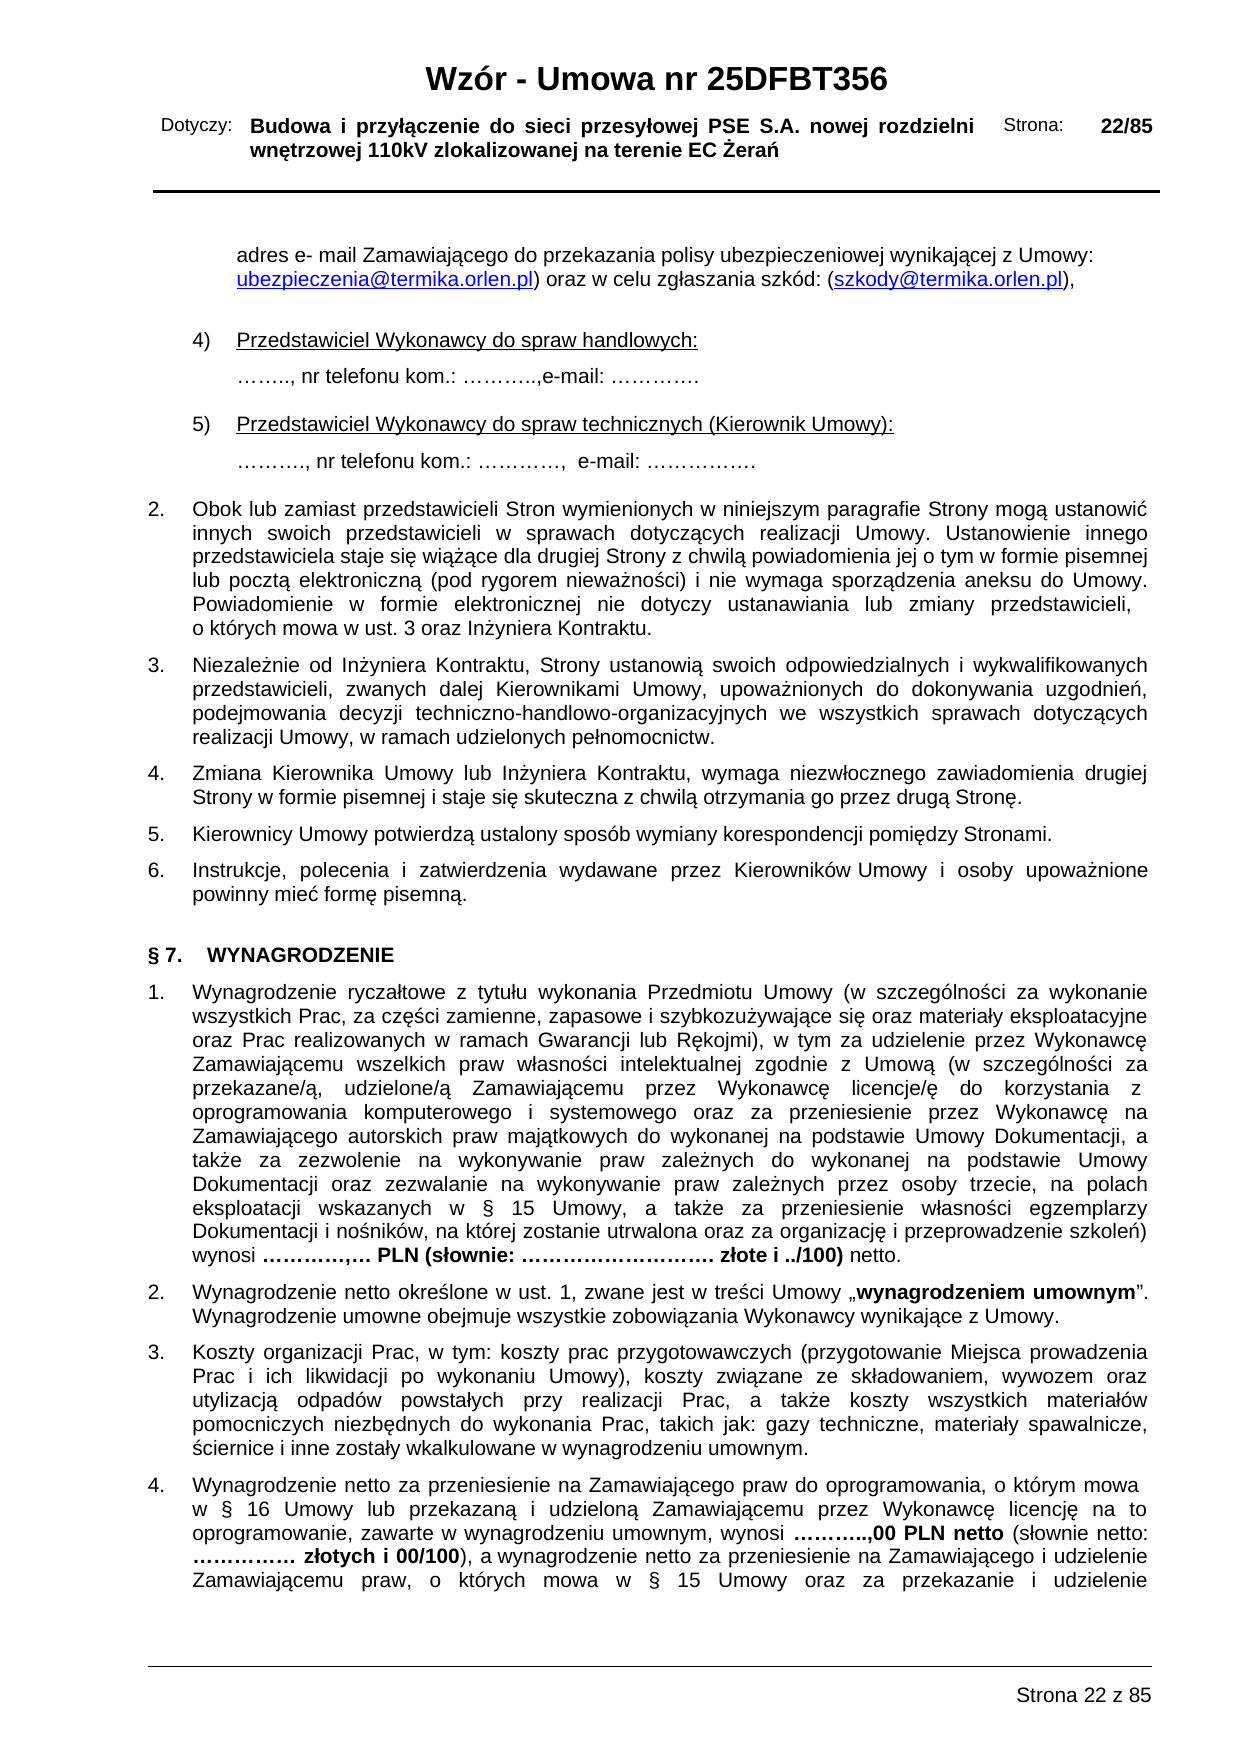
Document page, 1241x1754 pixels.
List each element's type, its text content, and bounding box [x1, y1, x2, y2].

list Zmiana Kierownika Umowy lub Inżyniera Kontraktu, wymaga niezwłocznego zawiadomienia drugiej Strony w formie pisemnej i staje się skuteczna z chwilą otrzymania go przez drugą Stronę. [148, 761, 1149, 809]
list Koszty organizacji Prac, w tym: koszty prac przygotowawczych (przygotowanie Miejsca prowadzenia Prac i ich likwidacji po wykonaniu Umowy), koszty związane ze składowaniem, wywozem oraz utylizacją odpadów powstałych przy realizacji Prac, a także koszty wszystkich materiałów pomocniczych niezbędnych do wykonania Prac, takich jak: gazy techniczne, materiały spawalnicze, ściernice i inne zostały wkalkulowane w wynagrodzeniu umownym. [148, 1340, 1149, 1460]
list Obok lub zamiast przedstawicieli Stron wymienionych w niniejszym paragrafie Strony mogą ustanowić innych swoich przedstawicieli w sprawach dotyczących realizacji Umowy. Ustanowienie innego przedstawiciela staje się wiążące dla drugiej Strony z chwilą powiadomienia jej o tym w formie pisemnej lub pocztą elektroniczną (pod rygorem nieważności) i nie wymaga sporządzenia aneksu do Umowy. Powiadomienie w formie elektronicznej nie dotyczy ustanawiania lub zmiany przedstawicieli, o których mowa w ust. 3 oraz Inżyniera Kontraktu. [148, 496, 1149, 640]
text ………., nr telefonu kom.: …………, e-mail: ……………. [236, 448, 1152, 472]
subtitle adres e- mail Zamawiającego do przekazania polisy ubezpieczeniowej wynikającej z Umowy: ubezpieczenia@termika.orlen.pl) oraz w celu zgłaszania szkód: (szkody@termika.orlen.pl), [236, 243, 1152, 291]
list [148, 1472, 1149, 1592]
list Niezależnie od Inżyniera Kontraktu, Strony ustanowią swoich odpowiedzialnych i wykwalifikowanych przedstawicieli, zwanych dalej Kierownikami Umowy, upoważnionych do dokonywania uzgodnień, podejmowania decyzji techniczno-handlowo-organizacyjnych we wszystkich sprawach dotyczących realizacji Umowy, w ramach udzielonych pełnomocnictw. [148, 653, 1149, 748]
subtitle Przedstawiciel Wykonawcy do spraw handlowych: [192, 328, 1152, 352]
list Wynagrodzenie ryczałtowe z tytułu wykonania Przedmiotu Umowy (w szczególności za wykonanie wszystkich Prac, za części zamienne, zapasowe i szybkozużywające się oraz materiały eksploatacyjne oraz Prac realizowanych w ramach Gwarancji lub Rękojmi), w tym za udzielenie przez Wykonawcę Zamawiającemu wszelkich praw własności intelektualnej zgodnie z Umową (w szczególności za przekazane/ą, udzielone/ą Zamawiającemu przez Wykonawcę licencje/ę do korzystania z oprogramowania komputerowego i systemowego oraz za przeniesienie przez Wykonawcę na Zamawiającego autorskich praw majątkowych do wykonanej na podstawie Umowy Dokumentacji, a także za zezwolenie na wykonywanie praw zależnych do wykonanej na podstawie Umowy Dokumentacji oraz zezwalanie na wykonywanie praw zależnych przez osoby trzecie, na polach eksploatacji wskazanych w § 15 Umowy, a także za przeniesienie własności egzemplarzy Dokumentacji i nośników, na której zostanie utrwalona oraz za organizację i przeprowadzenie szkoleń) wynosi …………,… PLN (słownie: ………………………. złote i ../100) netto. [148, 980, 1149, 1267]
text …….., nr telefonu kom.: ………..,e-mail: …………. [236, 364, 1152, 388]
subtitle WYNAGRODZENIE [148, 943, 1152, 967]
list Instrukcje, polecenia i zatwierdzenia wydawane przez Kierowników Umowy i osoby upoważnione powinny mieć formę pisemną. [148, 858, 1149, 906]
list Wynagrodzenie netto określone w ust. 1, zwane jest w treści Umowy „wynagrodzeniem umownym”. Wynagrodzenie umowne obejmuje wszystkie zobowiązania Wykonawcy wynikające z Umowy. [148, 1280, 1149, 1328]
list Kierownicy Umowy potwierdzą ustalony sposób wymiany korespondencji pomiędzy Stronami. [148, 821, 1149, 845]
subtitle Przedstawiciel Wykonawcy do spraw technicznych (Kierownik Umowy): [192, 412, 1152, 436]
